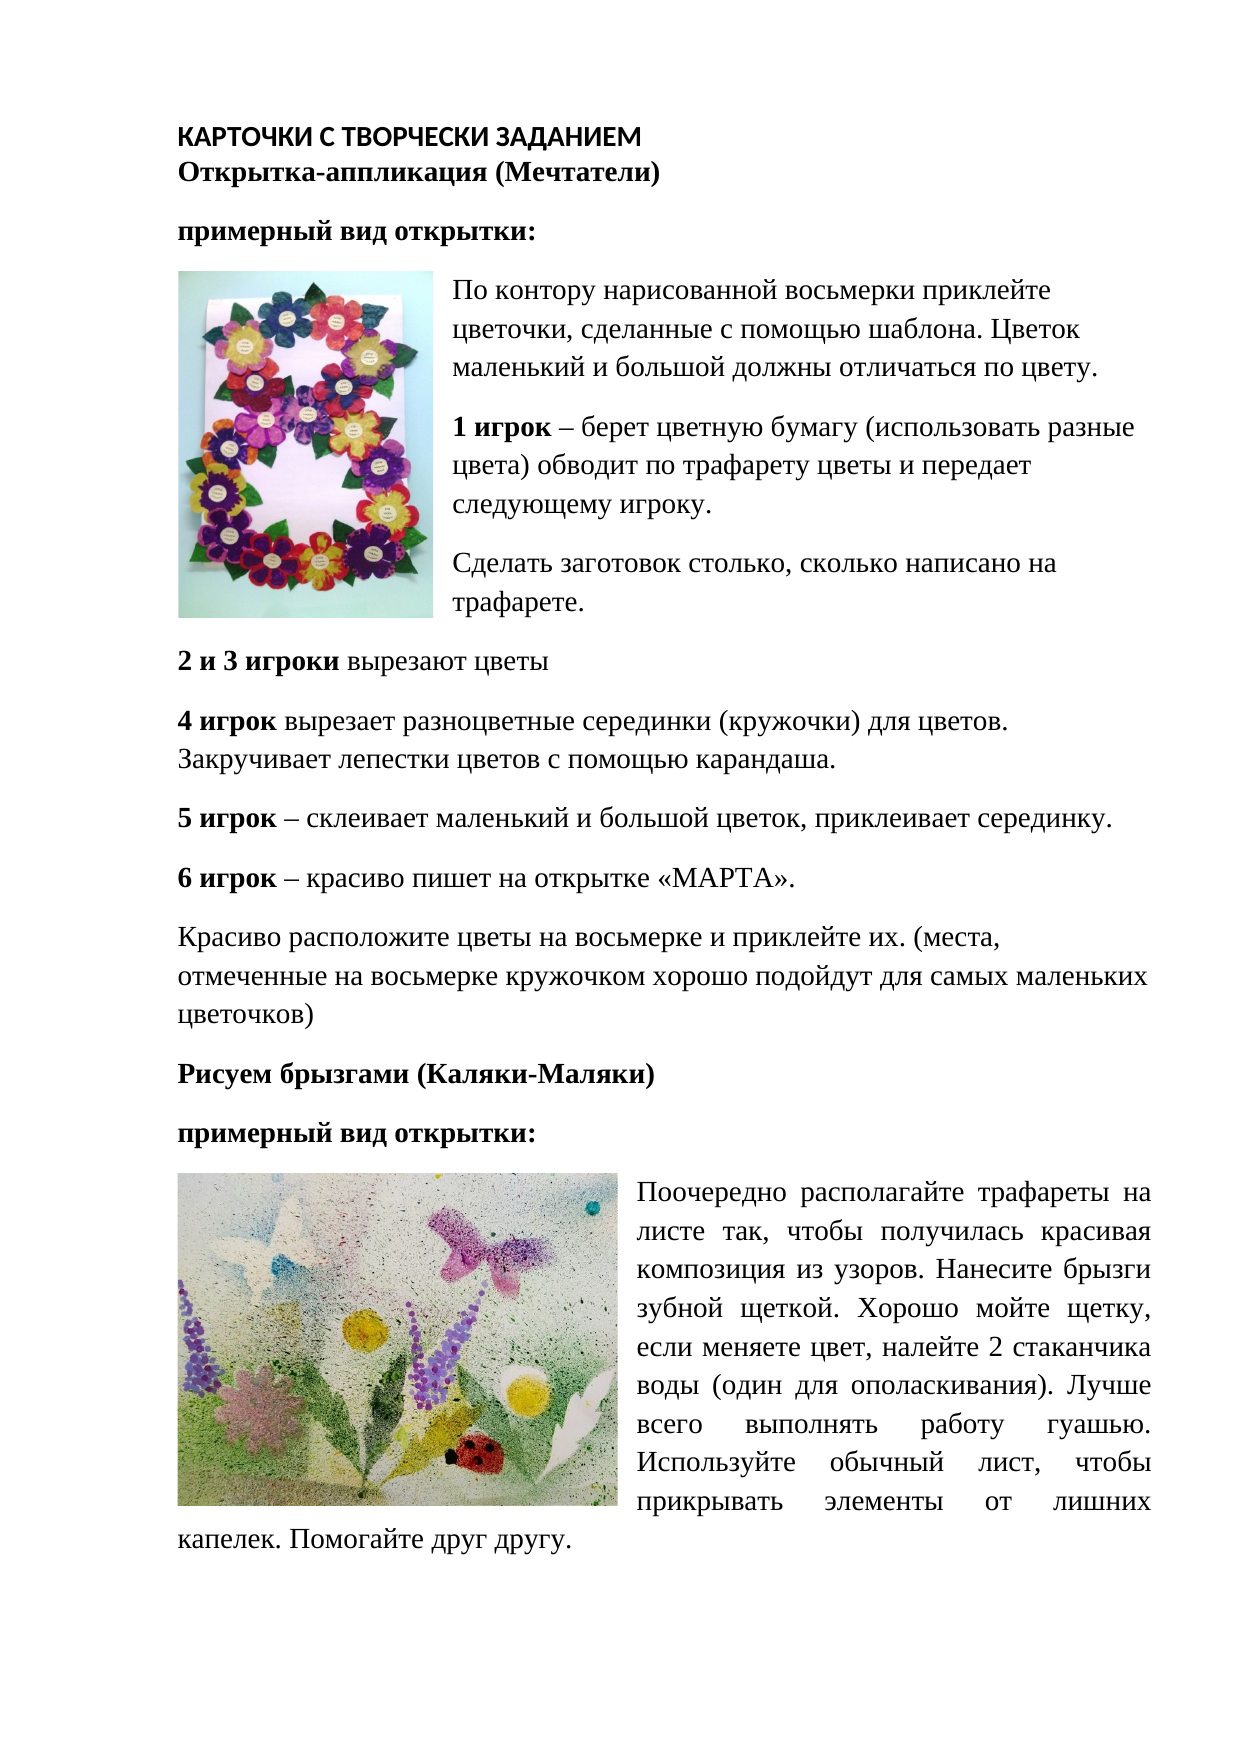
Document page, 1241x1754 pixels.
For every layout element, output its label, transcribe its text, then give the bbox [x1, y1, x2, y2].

text 6 игрок – красиво пишет на открытке «МАРТА». [177, 860, 1152, 893]
text Открытка-аппликация (Мечтатели) [177, 154, 1152, 187]
text КАРТОЧКИ С ТВОРЧЕСКИ ЗАДАНИЕМ [177, 118, 1152, 154]
text Сделать заготовок столько, сколько написано на трафарете. [177, 545, 1152, 617]
picture [176, 1173, 618, 1505]
text 2 и 3 игроки вырезают цветы [177, 643, 1152, 677]
text 5 игрок – склеивает маленький и большой цветок, приклеивает серединку. [177, 801, 1152, 834]
text примерный вид открытки: [177, 1115, 1152, 1149]
text 1 игрок – берет цветную бумагу (использовать разные цвета) обводит по трафарету цветы и передает следующему игроку. [433, 409, 1152, 519]
text По контору нарисованной восьмерки приклейте цветочки, сделанные с помощью шаблона. Цветок маленький и большой должны отличаться по цвету. [433, 272, 1152, 383]
text примерный вид открытки: [177, 213, 1152, 247]
text 4 игрок вырезает разноцветные серединки (кружочки) для цветов. Закручивает лепестки цветов с помощью карандаша. [177, 703, 1152, 775]
picture [176, 271, 433, 616]
text Красиво расположите цветы на восьмерке и приклейте их. (места, отмеченные на восьмерке кружочком хорошо подойдут для самых маленьких цветочков) [177, 919, 1152, 1030]
text Рисуем брызгами (Каляки-Маляки) [177, 1056, 1152, 1089]
